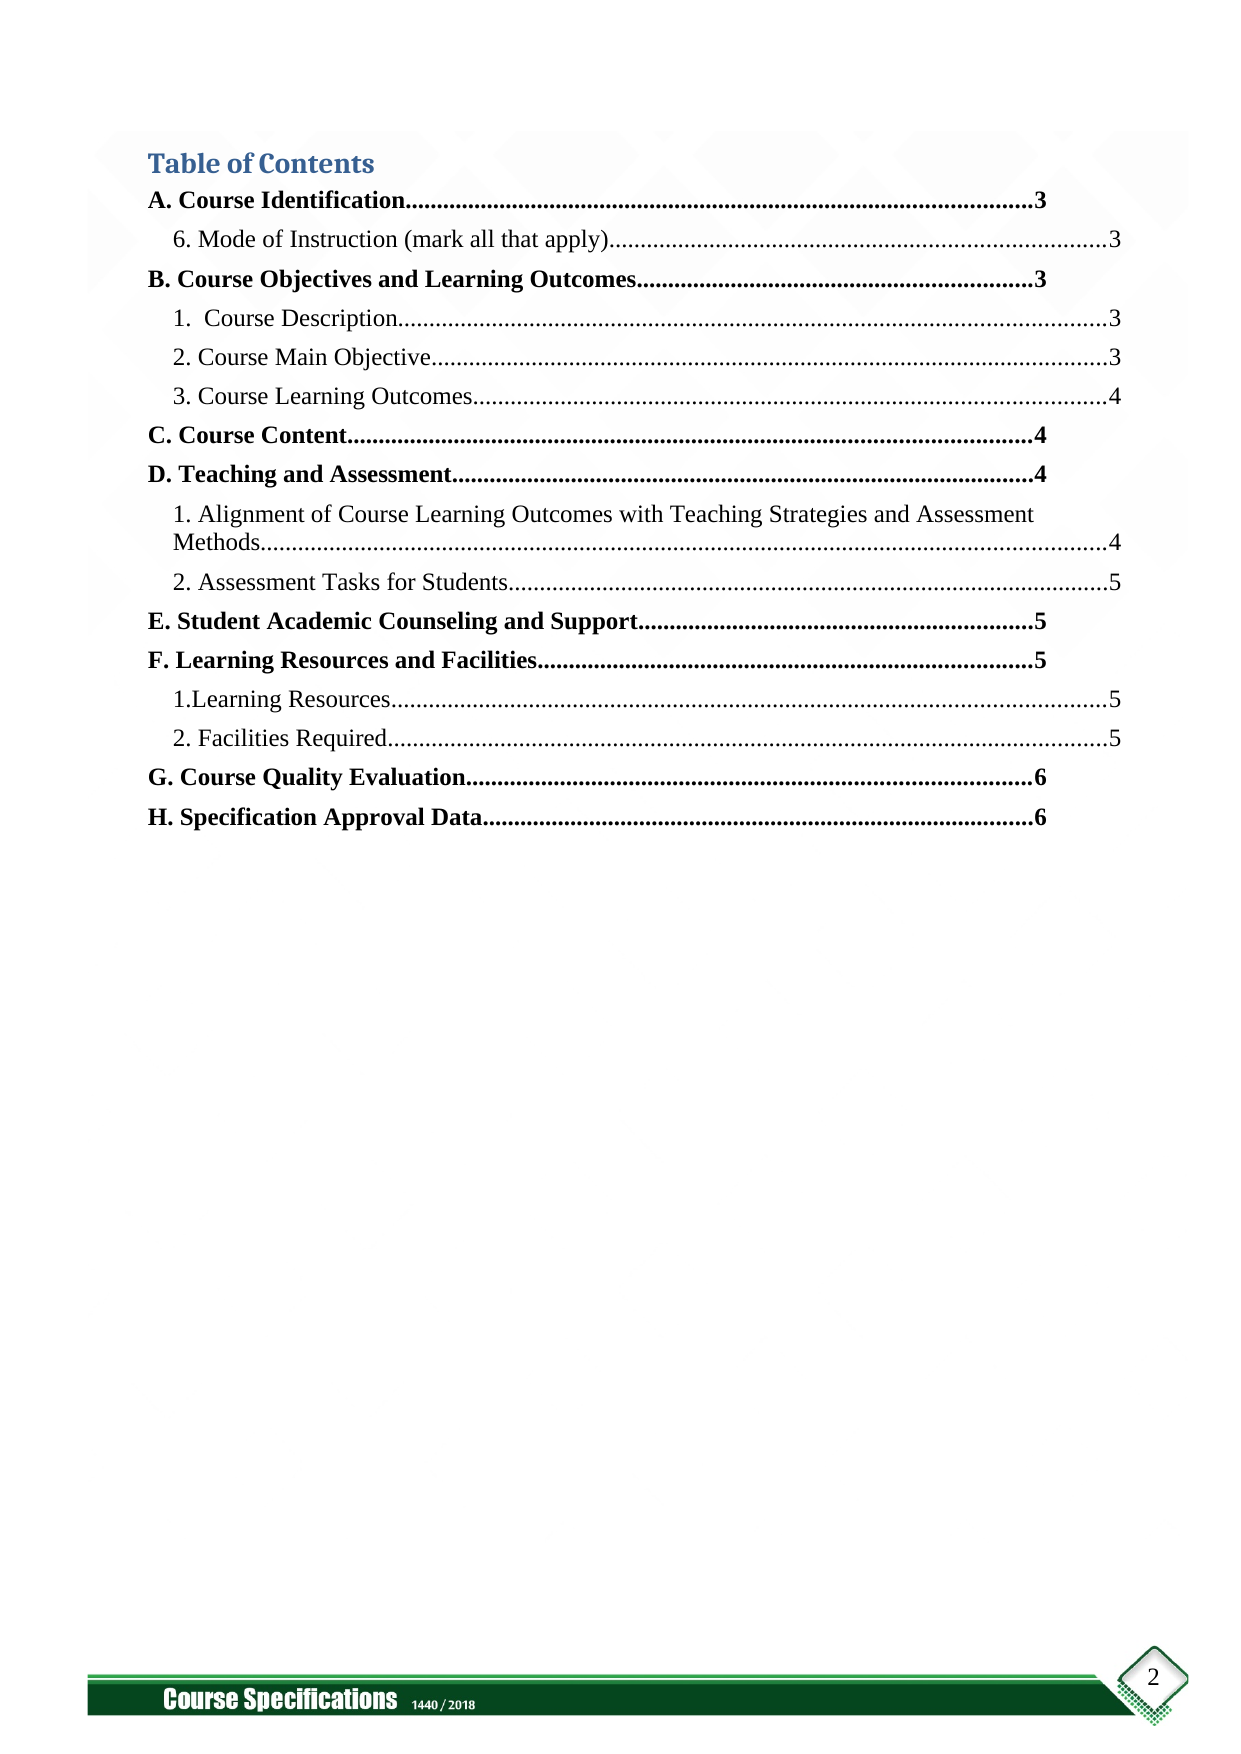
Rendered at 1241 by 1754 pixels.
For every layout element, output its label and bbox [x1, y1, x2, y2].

picture [87, 131, 1189, 1726]
